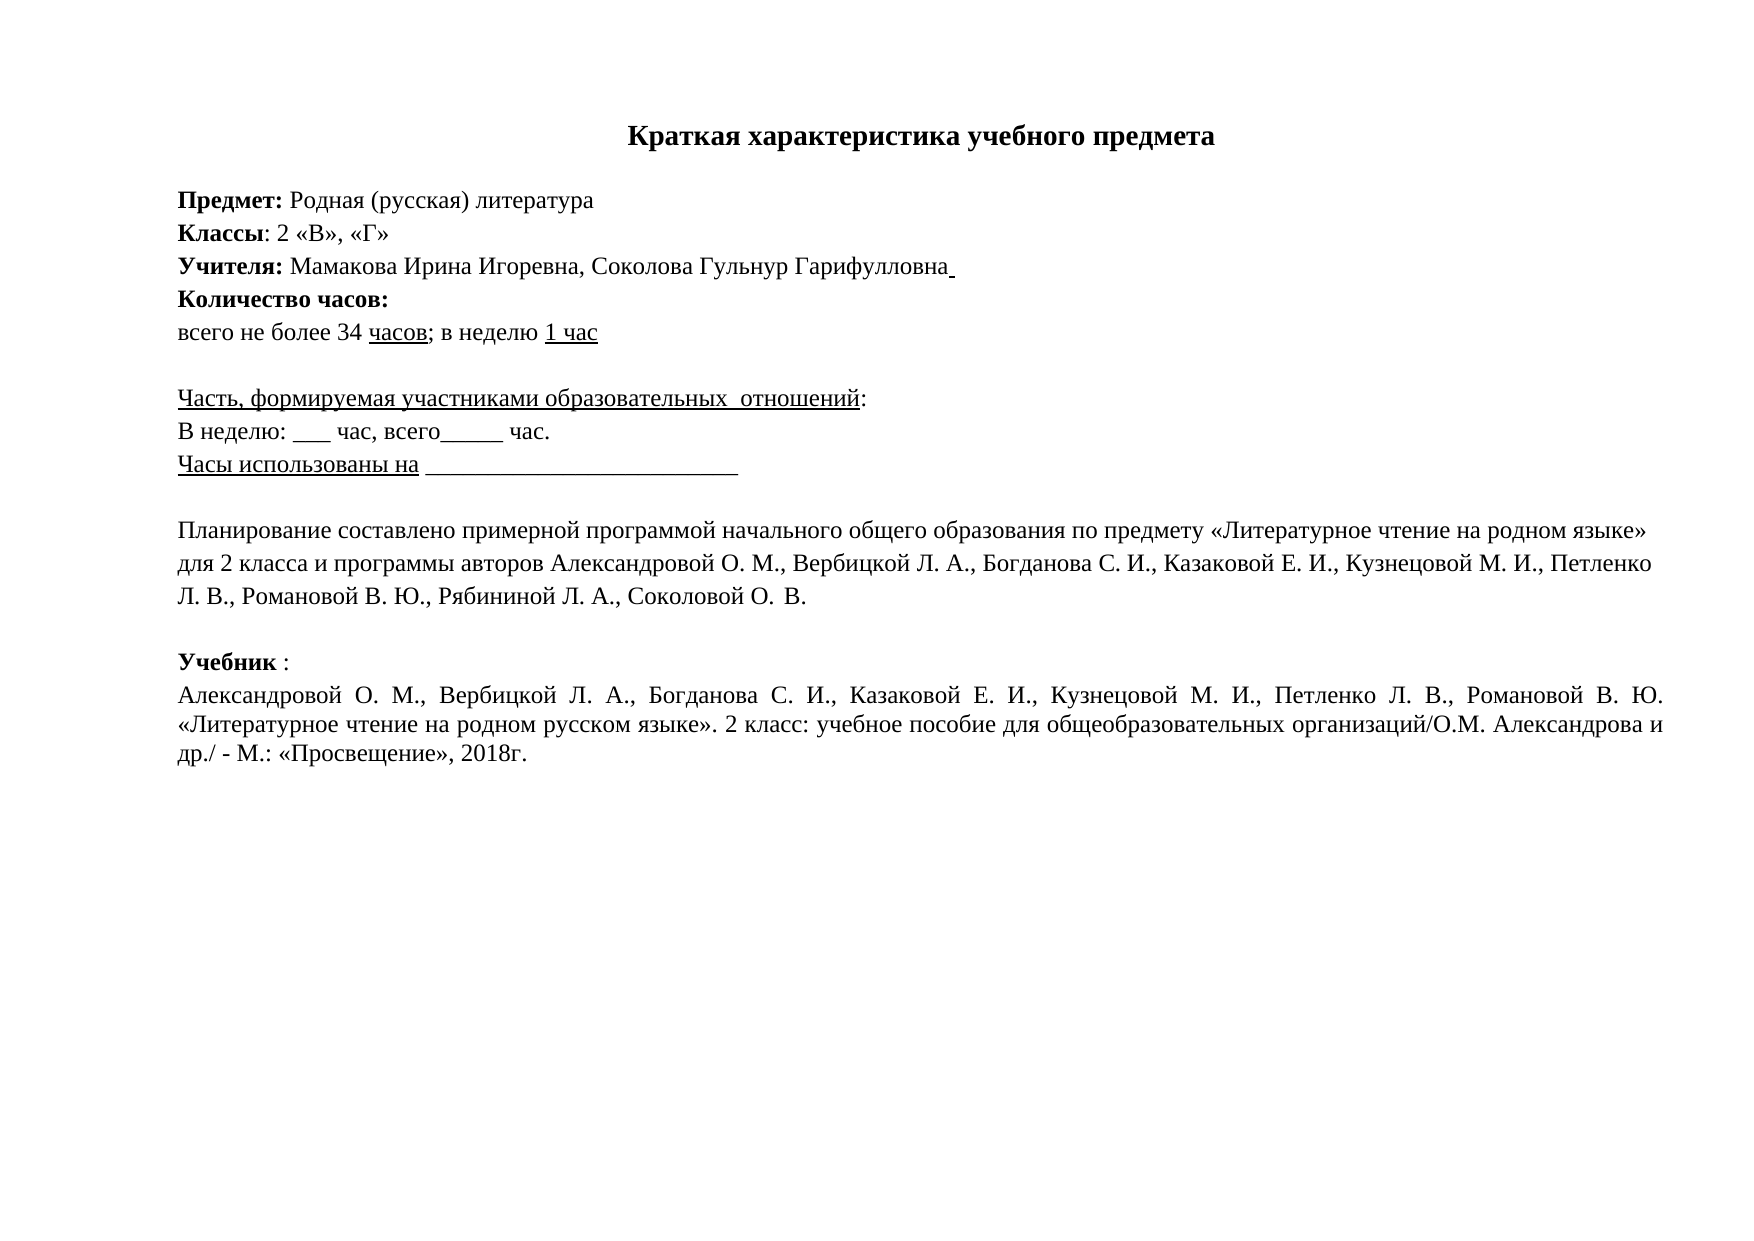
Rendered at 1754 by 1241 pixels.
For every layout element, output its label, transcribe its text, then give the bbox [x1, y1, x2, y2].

text Краткая характеристика учебного предмета [177, 118, 1665, 152]
text Учителя: Мамакова Ирина Игоревна, Соколова Гульнур Гарифулловна [177, 251, 1665, 280]
text всего не более 34 часов; в неделю 1 час [177, 317, 1665, 346]
text Часть, формируемая участниками образовательных отношений: [177, 383, 1665, 412]
text Классы: 2 «В», «Г» [177, 218, 1665, 247]
text Планирование составлено примерной программой начального общего образования по предмету «Литературное чтение на родном языке» для 2 класса и программы авторов Александровой О. М., Вербицкой Л. А., Богданова С. И., Казаковой Е. И., Кузнецовой М. И., Петленко Л. В., Романовой В. Ю., Рябининой Л. А., Соколовой О. В. [177, 515, 1665, 610]
text Александровой О. М., Вербицкой Л. А., Богданова С. И., Казаковой Е. И., Кузнецовой М. И., Петленко Л. В., Романовой В. Ю. «Литературное чтение на родном русском языке». 2 класс: учебное пособие для общеобразовательных организаций/О.М. Александрова и др./ - М.: «Просвещение», 2018г. [177, 681, 1665, 767]
text Количество часов: [177, 284, 1665, 313]
text В неделю: ___ час, всего_____ час. [177, 416, 1665, 445]
text Учебник : [177, 647, 1665, 676]
text Предмет: Родная (русская) литература [177, 185, 1665, 214]
text Часы использованы на _________________________ [177, 449, 1665, 478]
